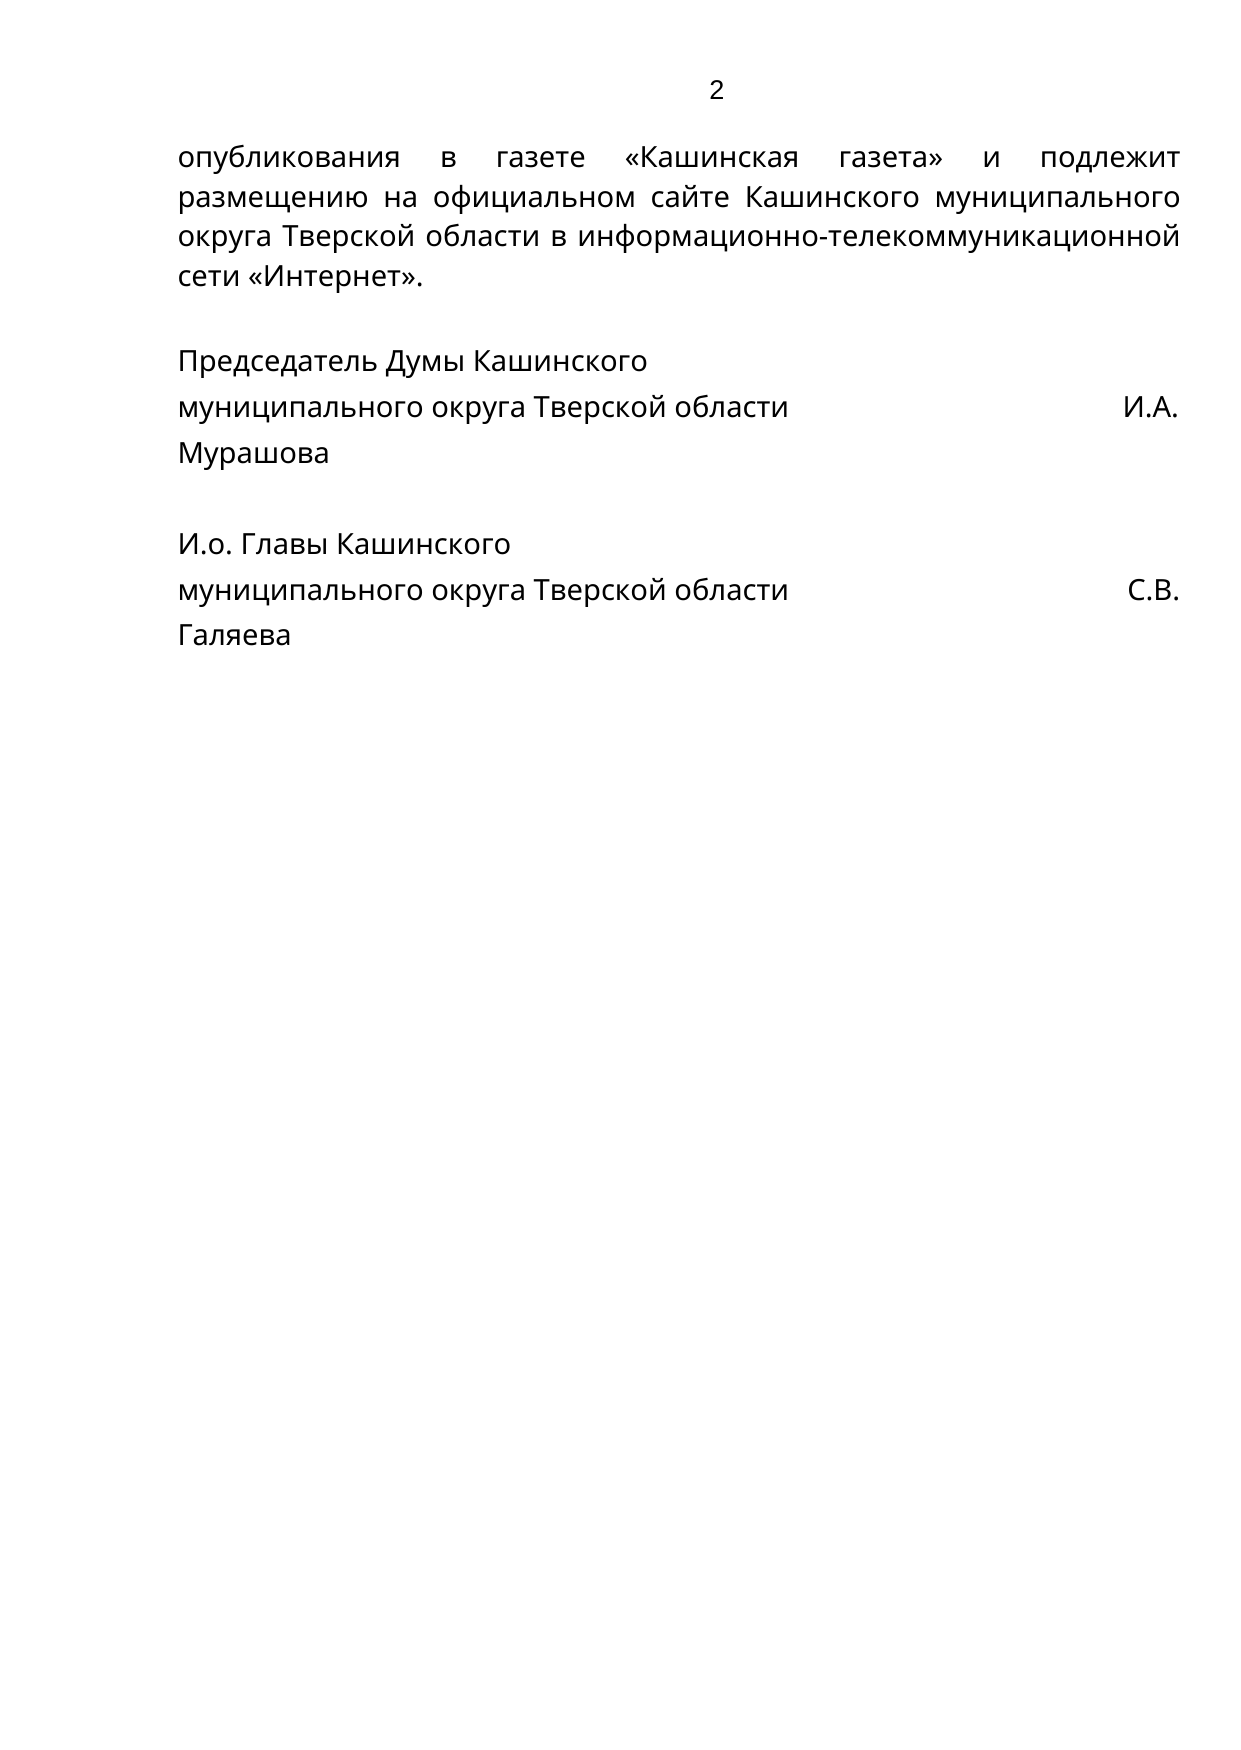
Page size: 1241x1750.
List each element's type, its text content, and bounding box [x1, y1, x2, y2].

text муниципального округа Тверской области И.А. Мурашова [177, 386, 1181, 472]
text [177, 136, 1181, 295]
text И.о. Главы Кашинского [177, 523, 1181, 563]
text Председатель Думы Кашинского [177, 341, 1181, 380]
text муниципального округа Тверской области С.В. Галяева [177, 569, 1181, 654]
